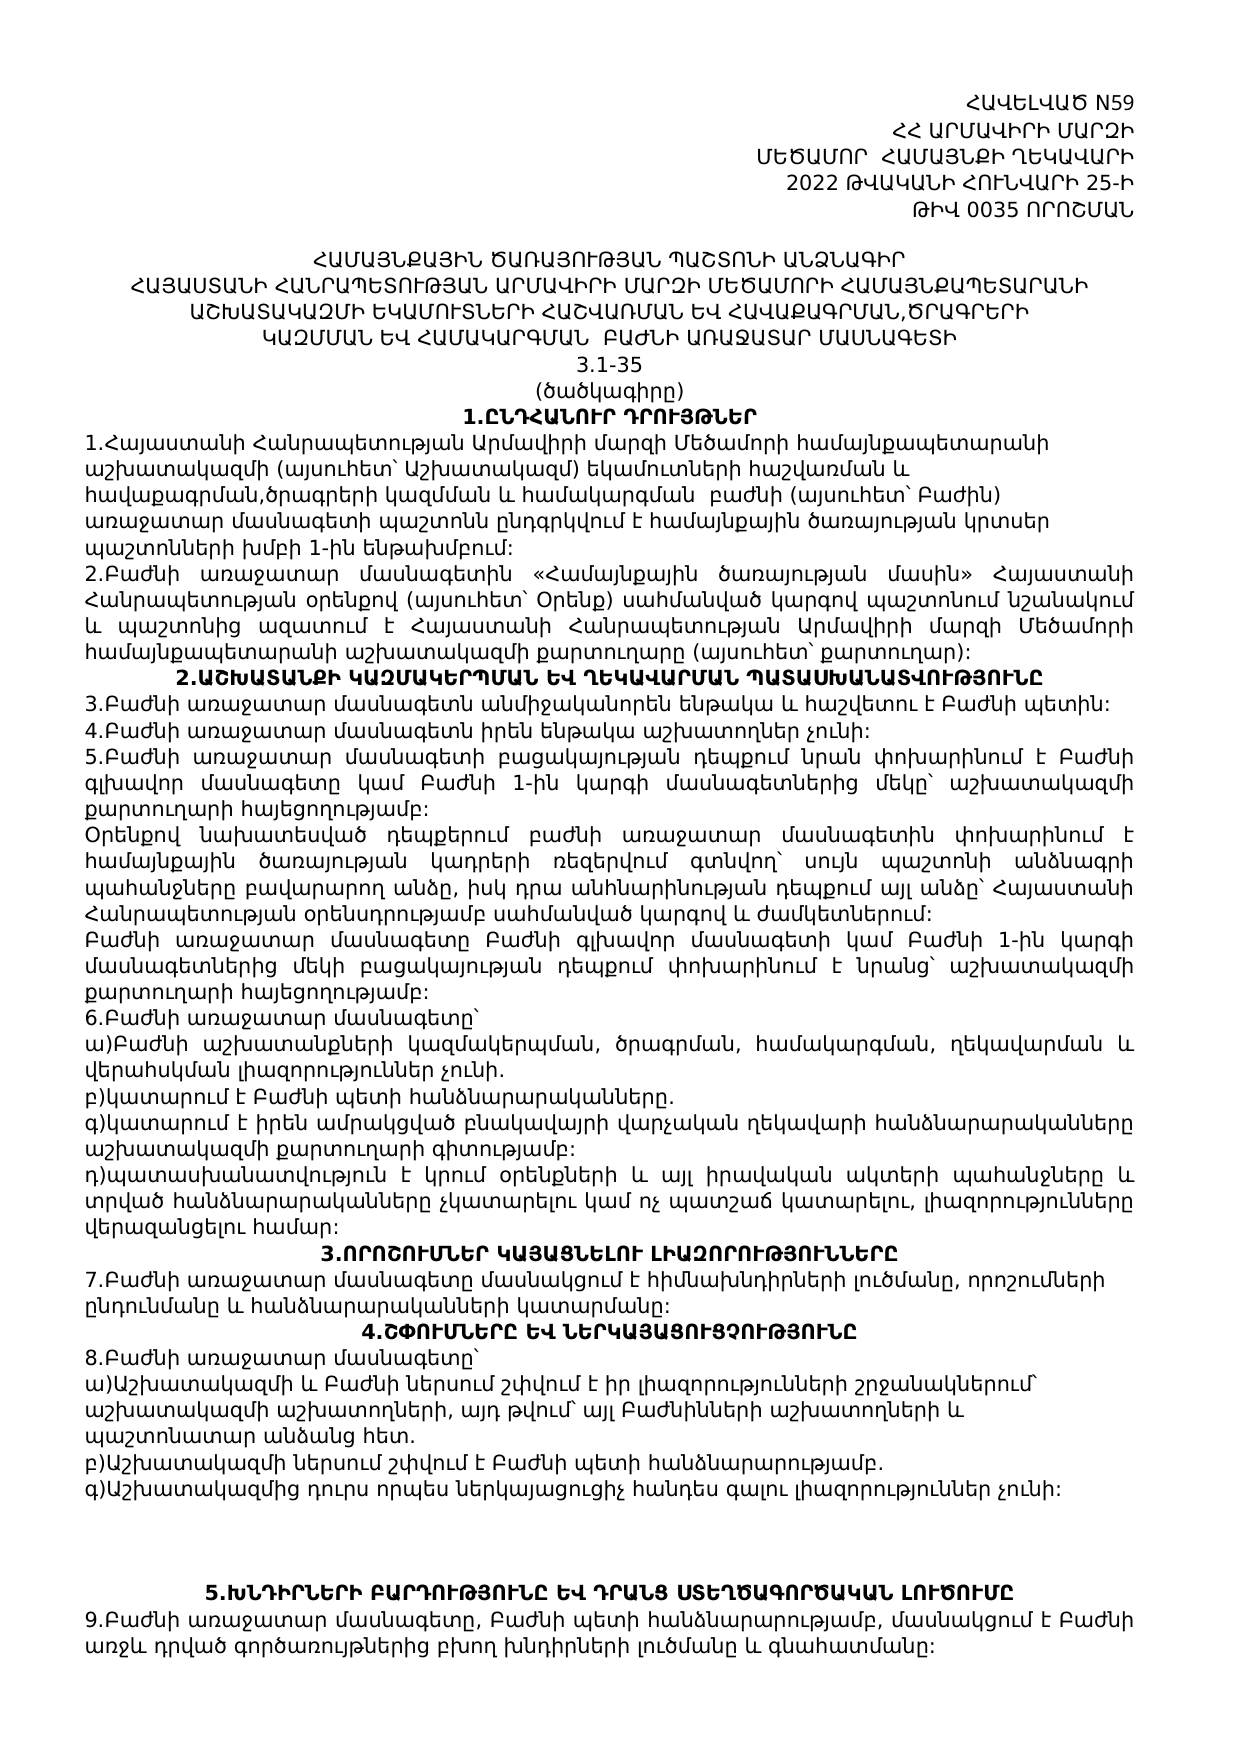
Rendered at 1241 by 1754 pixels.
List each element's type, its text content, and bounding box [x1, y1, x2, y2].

text ՄԵԾԱՄՈՐ ՀԱՄԱՅՆՔԻ ՂԵԿԱՎԱՐԻ [601, 145, 1134, 169]
text 2.ԱՇԽԱՏԱՆՔԻ ԿԱԶՄԱԿԵՐՊՄԱՆ ԵՎ ՂԵԿԱՎԱՐՄԱՆ ՊԱՏԱՍԽԱՆԱՏՎՈՒԹՅՈՒՆԸ [84, 666, 1134, 691]
text 3.ՈՐՈՇՈՒՄՆԵՐ ԿԱՅԱՑՆԵԼՈՒ ԼԻԱԶՈՐՈՒԹՅՈՒՆՆԵՐԸ [84, 1242, 1134, 1266]
text 4.ՇՓՈՒՄՆԵՐԸ ԵՎ ՆԵՐԿԱՅԱՑՈՒՑՉՈՒԹՅՈՒՆԸ [84, 1320, 1134, 1344]
text ա)Աշխատակազմի և Բաժնի ներսում շփվում է իր լիազորությունների շրջանակներում՝ աշխատակազմի աշխատողների, այդ թվում՝ այլ Բաժնինների աշխատողների և պաշտոնատար անձանց հետ. [84, 1372, 1134, 1449]
text դ)պատասխանատվություն է կրում օրենքների և այլ իրավական ակտերի պահանջները և տրված հանձնարարականները չկատարելու կամ ոչ պատշաճ կատարելու, լիազորությունները վերազանցելու համար: [84, 1163, 1134, 1240]
text 8.Բաժնի առաջատար մասնագետը՝ [84, 1346, 1134, 1370]
text 7.Բաժնի առաջատար մասնագետը մասնակցում է հիմնախնդիրների լուծմանը, որոշումների ընդունմանը և հանձնարարականների կատարմանը: [84, 1268, 1134, 1318]
text 1.Հայաստանի Հանրապետության Արմավիրի մարզի Մեծամորի համայնքապետարանի աշխատակազմի (այսուհետ՝ Աշխատակազմ) եկամուտների հաշվառման և հավաքագրման,ծրագրերի կազմման և համակարգման բաժնի (այսուհետ՝ Բաժին) առաջատար մասնագետի պաշտոնն ընդգրկվում է համայնքային ծառայության կրտսեր պաշտոնների խմբի 1-ին ենթախմբում: [84, 431, 1134, 560]
text 2022 ԹՎԱԿԱՆԻ ՀՈՒՆՎԱՐԻ 25-Ի [527, 171, 1134, 196]
text 6.Բաժնի առաջատար մասնագետը՝ [84, 1006, 1134, 1031]
text ՀԱՅԱՍՏԱՆԻ ՀԱՆՐԱՊԵՏՈՒԹՅԱՆ ԱՐՄԱՎԻՐԻ ՄԱՐԶԻ ՄԵԾԱՄՈՐԻ ՀԱՄԱՅՆՔԱՊԵՏԱՐԱՆԻ [84, 274, 1134, 298]
text 1.ԸՆԴՀԱՆՈՒՐ ԴՐՈՒՅԹՆԵՐ [84, 405, 1134, 429]
text ՀԱՎԵԼՎԱԾ N59 [601, 88, 1134, 117]
text ԱՇԽԱՏԱԿԱԶՄԻ ԵԿԱՄՈՒՏՆԵՐԻ ՀԱՇՎԱՌՄԱՆ ԵՎ ՀԱՎԱՔԱԳՐՄԱՆ,ԾՐԱԳՐԵՐԻ ԿԱԶՄՄԱՆ ԵՎ ՀԱՄԱԿԱՐԳՄԱՆ ԲԱԺՆԻ ԱՌԱՋԱՏԱՐ ՄԱՍՆԱԳԵՏԻ [84, 300, 1134, 351]
text գ)Աշխատակազմից դուրս որպես ներկայացուցիչ հանդես գալու լիազորություններ չունի: [84, 1477, 1134, 1501]
text (ծածկագիրը) [84, 379, 1134, 403]
text Բաժնի առաջատար մասնագետը Բաժնի գլխավոր մասնագետի կամ Բաժնի 1-ին կարգի մասնագետներից մեկի բացակայության դեպքում փոխարինում է նրանց՝ աշխատակազմի քարտուղարի հայեցողությամբ: [84, 928, 1134, 1004]
text ՀՀ ԱՐՄԱՎԻՐԻ ՄԱՐԶԻ [601, 119, 1134, 143]
text 5.ԽՆԴԻՐՆԵՐԻ ԲԱՐԴՈՒԹՅՈՒՆԸ ԵՎ ԴՐԱՆՑ ՍՏԵՂԾԱԳՈՐԾԱԿԱՆ ԼՈՒԾՈՒՄԸ [84, 1581, 1134, 1606]
text 3.1-35 [84, 353, 1134, 377]
text ա)Բաժնի աշխատանքների կազմակերպման, ծրագրման, համակարգման, ղեկավարման և վերահսկման լիազորություններ չունի. [84, 1032, 1134, 1083]
text ԹԻՎ 0035 ՈՐՈՇՄԱՆ [747, 198, 1134, 222]
text 9.Բաժնի առաջատար մասնագետը, Բաժնի պետի հանձնարարությամբ, մասնակցում է Բաժնի առջև դրված գործառույթներից բխող խնդիրների լուծմանը և գնահատմանը: [84, 1608, 1134, 1658]
text 3.Բաժնի առաջատար մասնագետն անմիջականորեն ենթակա և հաշվետու է Բաժնի պետին: [84, 692, 1134, 717]
text գ)կատարում է իրեն ամրակցված բնակավայրի վարչական ղեկավարի հանձնարարականները աշխատակազմի քարտուղարի գիտությամբ: [84, 1111, 1134, 1161]
text 4.Բաժնի առաջատար մասնագետն իրեն ենթակա աշխատողներ չունի: [84, 719, 1134, 743]
text ՀԱՄԱՅՆՔԱՅԻՆ ԾԱՌԱՅՈՒԹՅԱՆ ՊԱՇՏՈՆԻ ԱՆՁՆԱԳԻՐ [84, 248, 1134, 272]
text 2.Բաժնի առաջատար մասնագետին «Համայնքային ծառայության մասին» Հայաստանի Հանրապետության օրենքով (այսուհետ՝ Օրենք) սահմանված կարգով պաշտոնում նշանակում և պաշտոնից ազատում է Հայաստանի Հանրապետության Արմավիրի մարզի Մեծամորի համայնքապետարանի աշխատակազմի քարտուղարը (այսուհետ՝ քարտուղար): [84, 562, 1134, 664]
text Օրենքով նախատեսված դեպքերում բաժնի առաջատար մասնագետին փոխարինում է համայնքային ծառայության կադրերի ռեզերվում գտնվող՝ սույն պաշտոնի անձնագրի պահանջները բավարարող անձը, իսկ դրա անհնարինության դեպքում այլ անձը՝ Հայաստանի Հանրապետության օրենսդրությամբ սահմանված կարգով և ժամկետներում: [84, 823, 1134, 926]
text բ)կատարում է Բաժնի պետի հանձնարարականները. [84, 1085, 1134, 1109]
text բ)Աշխատակազմի ներսում շփվում է Բաժնի պետի հանձնարարությամբ. [84, 1451, 1134, 1475]
text 5.Բաժնի առաջատար մասնագետի բացակայության դեպքում նրան փոխարինում է Բաժնի գլխավոր մասնագետը կամ Բաժնի 1-ին կարգի մասնագետներից մեկը՝ աշխատակազմի քարտուղարի հայեցողությամբ: [84, 745, 1134, 821]
